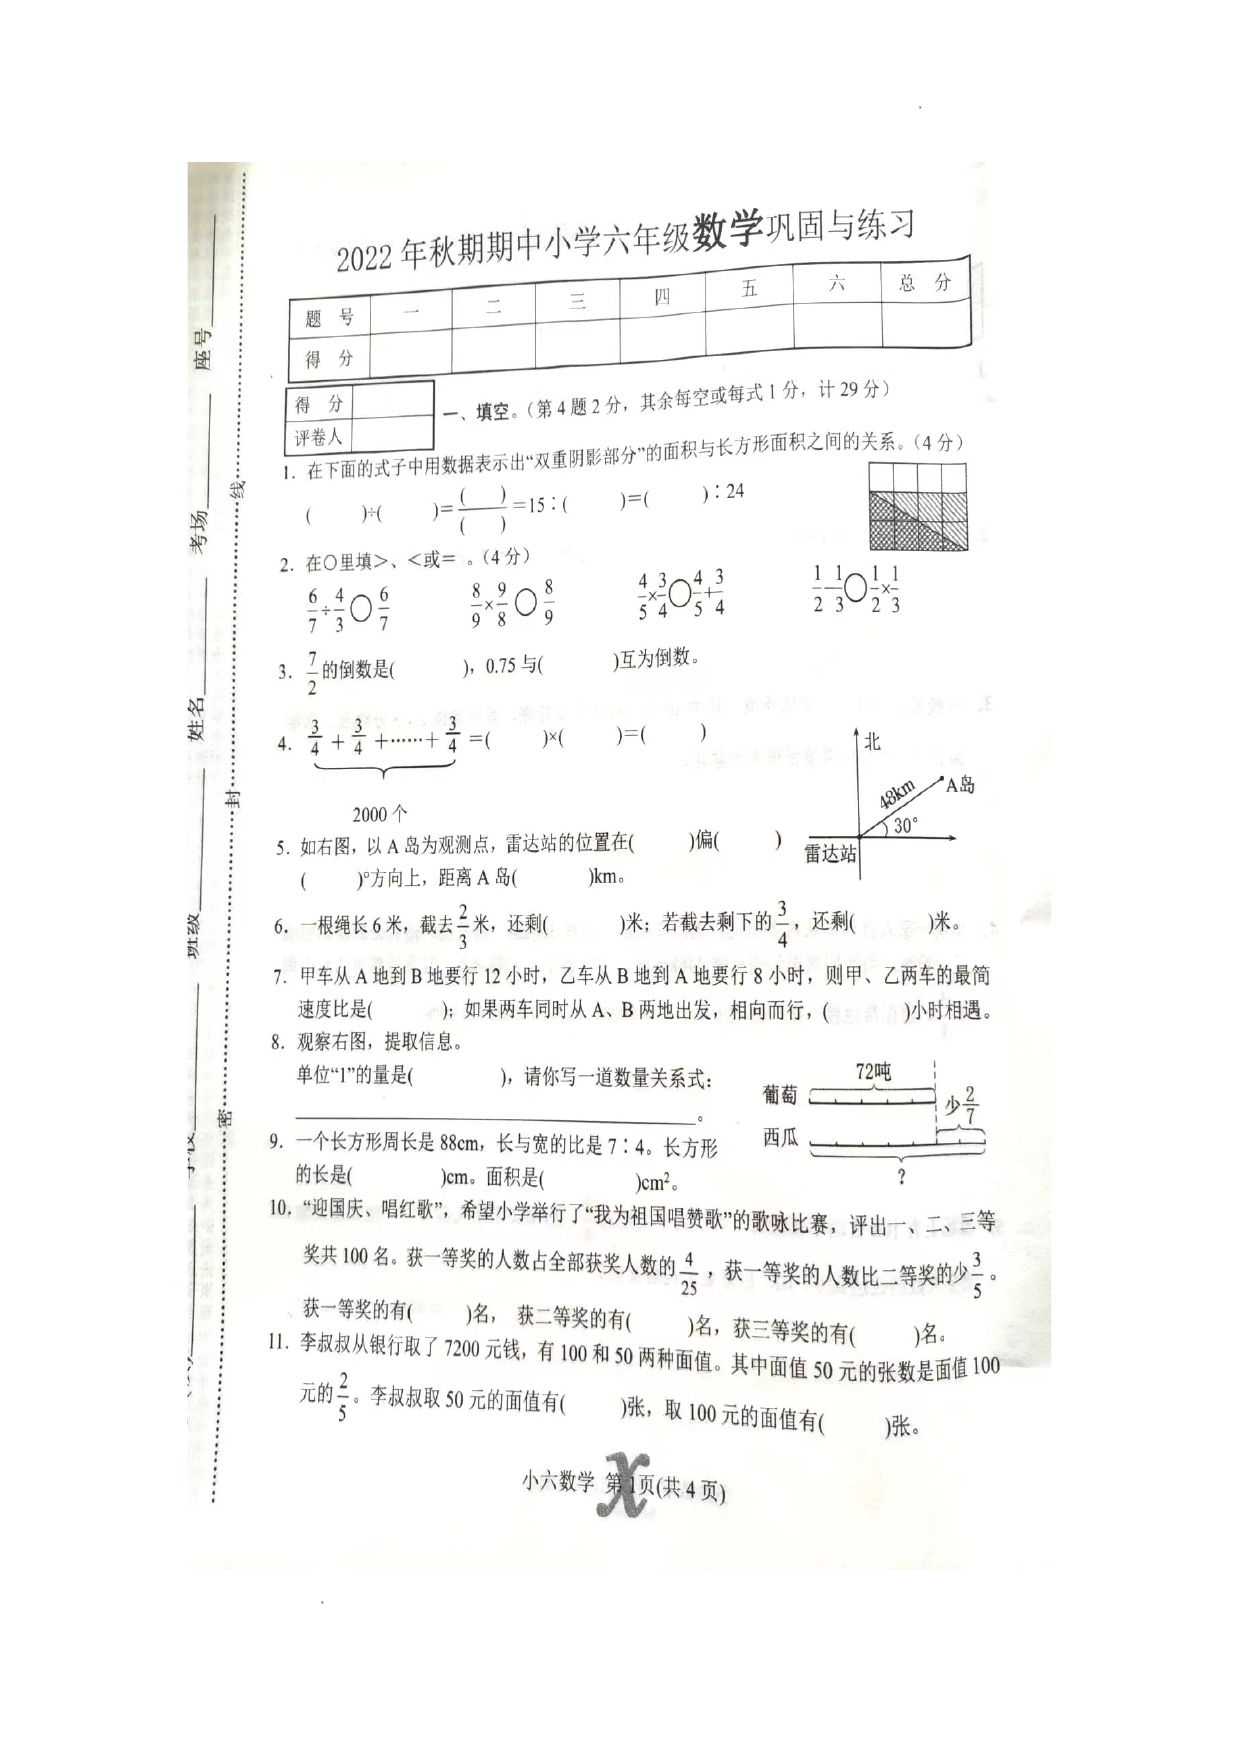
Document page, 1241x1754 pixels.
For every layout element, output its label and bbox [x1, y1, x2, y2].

picture [187, 162, 1052, 1570]
